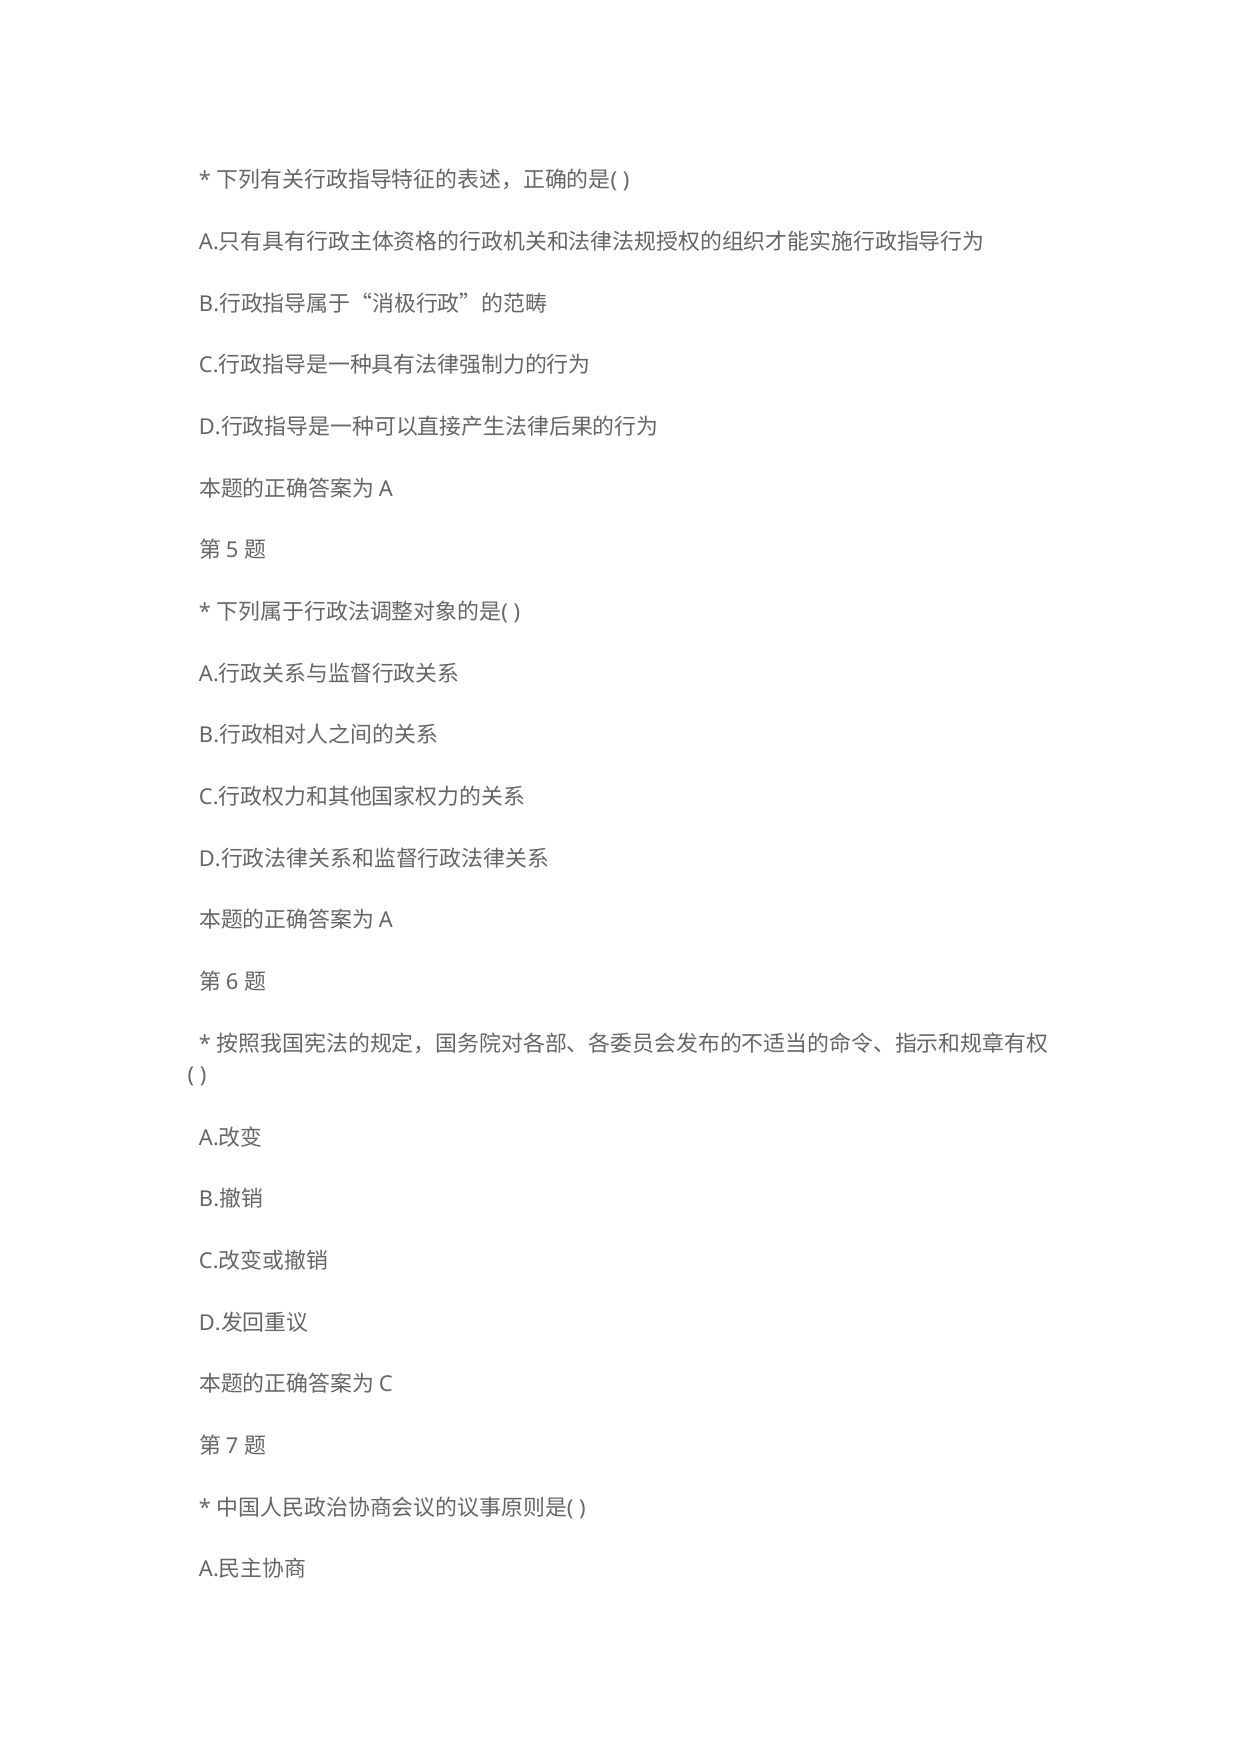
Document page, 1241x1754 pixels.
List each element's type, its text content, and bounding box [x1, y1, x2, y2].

text 第 7 题 [187, 1428, 1053, 1460]
text 第 6 题 [187, 964, 1053, 996]
text A.行政关系与监督行政关系 [187, 655, 1053, 688]
text B.行政指导属于“消极行政”的范畴 [187, 285, 1053, 318]
text 本题的正确答案为 A [187, 902, 1053, 934]
text A.改变 [187, 1119, 1053, 1152]
text * 下列属于行政法调整对象的是( ) [187, 594, 1053, 626]
text D.行政法律关系和监督行政法律关系 [187, 840, 1053, 873]
text C.行政指导是一种具有法律强制力的行为 [187, 347, 1053, 379]
text 本题的正确答案为 C [187, 1366, 1053, 1399]
text A.只有具有行政主体资格的行政机关和法律法规授权的组织才能实施行政指导行为 [187, 224, 1053, 256]
text * 中国人民政治协商会议的议事原则是( ) [187, 1489, 1053, 1522]
text * 按照我国宪法的规定，国务院对各部、各委员会发布的不适当的命令、指示和规章有权( ) [187, 1025, 1053, 1090]
text 第 5 题 [187, 532, 1053, 564]
text C.行政权力和其他国家权力的关系 [187, 779, 1053, 811]
text A.民主协商 [187, 1551, 1053, 1584]
text B.行政相对人之间的关系 [187, 717, 1053, 749]
text B.撤销 [187, 1181, 1053, 1214]
text D.行政指导是一种可以直接产生法律后果的行为 [187, 409, 1053, 441]
text 本题的正确答案为 A [187, 470, 1053, 503]
text C.改变或撤销 [187, 1243, 1053, 1275]
text * 下列有关行政指导特征的表述，正确的是( ) [187, 162, 1053, 194]
text D.发回重议 [187, 1304, 1053, 1337]
